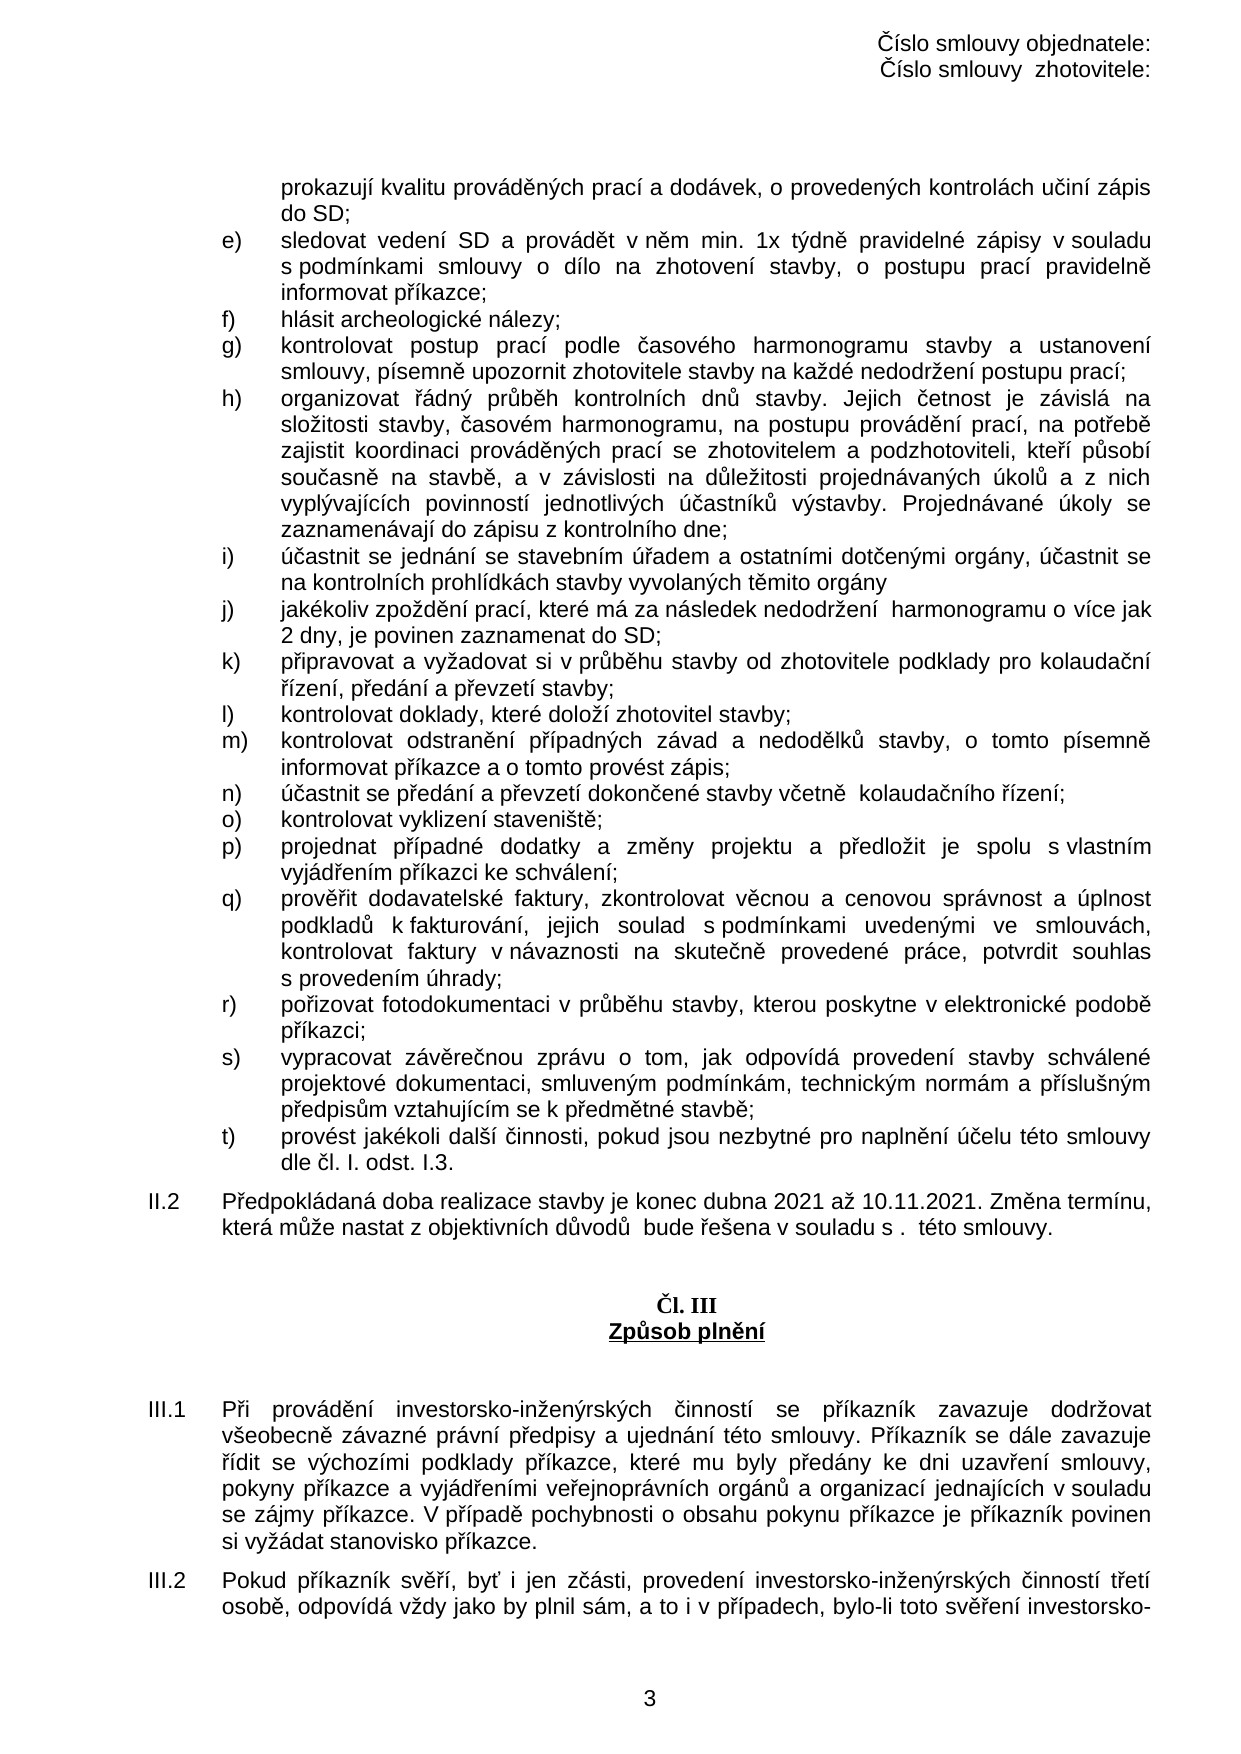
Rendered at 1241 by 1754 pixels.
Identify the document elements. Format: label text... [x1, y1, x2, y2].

list jakékoliv zpoždění prací, které má za následek nedodržení harmonogramu o více jak 2 dny, je povinen zaznamenat do SD; [222, 596, 1152, 648]
list kontrolovat vyklizení staveniště; [222, 806, 1152, 833]
list kontrolovat doklady, které doloží zhotovitel stavby; [222, 701, 1152, 727]
list projednat případné dodatky a změny projektu a předložit je spolu s vlastním vyjádřením příkazci ke schválení; [222, 833, 1152, 885]
list vypracovat závěrečnou zprávu o tom, jak odpovídá provedení stavby schválené projektové dokumentaci, smluveným podmínkám, technickým normám a příslušným předpisům vztahujícím se k předmětné stavbě; [222, 1043, 1152, 1123]
list provést jakékoli další činnosti, pokud jsou nezbytné pro naplnění účelu této smlouvy dle čl. I. odst. 1.3. [222, 1123, 1152, 1175]
list účastnit se předání a převzetí dokončené stavby včetně kolaudačního řízení; [222, 780, 1152, 806]
list organizovat řádný průběh kontrolních dnů stavby. Jejich četnost je závislá na složitosti stavby, časovém harmonogramu, na postupu provádění prací, na potřebě zajistit koordinaci prováděných prací se zhotovitelem a podzhotoviteli, kteří působí současně na stavbě, a v závislosti na důležitosti projednávaných úkolů a z nich vyplývajících povinností jednotlivých účastníků výstavby. Projednávané úkoly se zaznamenávají do zápisu z kontrolního dne; [222, 385, 1152, 543]
list Předpokládaná doba realizace stavby je konec dubna 2021 až 10.11.2021. Změna termínu, která může nastat z objektivních důvodů bude řešena v souladu s Čl. VIII. této smlouvy. [148, 1188, 1152, 1241]
list hlásit archeologické nálezy; [222, 306, 1152, 332]
list kontrolovat postup prací podle časového harmonogramu stavby a ustanovení smlouvy, písemně upozornit zhotovitele stavby na každé nedodržení postupu prací; [222, 332, 1152, 385]
list Způsob plnění [222, 1292, 1152, 1345]
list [148, 1567, 1152, 1619]
list pořizovat fotodokumentaci v průběhu stavby, kterou poskytne v elektronické podobě příkazci; [222, 991, 1152, 1043]
list Při provádění investorsko-inženýrských činností se příkazník zavazuje dodržovat všeobecně závazné právní předpisy a ujednání této smlouvy. Příkazník se dále zavazuje řídit se výchozími podklady příkazce, které mu byly předány ke dni uzavření smlouvy, pokyny příkazce a vyjádřeními veřejnoprávních orgánů a organizací jednajících v souladu se zájmy příkazce. V případě pochybnosti o obsahu pokynu příkazce je příkazník povinen si vyžádat stanovisko příkazce. [148, 1396, 1152, 1554]
list kontrolovat odstranění případných závad a nedodělků stavby, o tomto písemně informovat příkazce a o tomto provést zápis; [222, 727, 1152, 780]
list sledovat vedení SD a provádět v něm min. 1x týdně pravidelné zápisy v souladu s podmínkami smlouvy o dílo na zhotovení stavby, o postupu prací pravidelně informovat příkazce; [222, 227, 1152, 306]
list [222, 174, 1152, 227]
list prověřit dodavatelské faktury, zkontrolovat věcnou a cenovou správnost a úplnost podkladů k fakturování, jejich soulad s podmínkami uvedenými ve smlouvách, kontrolovat faktury v návaznosti na skutečně provedené práce, potvrdit souhlas s provedením úhrady; [222, 885, 1152, 991]
list připravovat a vyžadovat si v průběhu stavby od zhotovitele podklady pro kolaudační řízení, předání a převzetí stavby; [222, 648, 1152, 701]
list účastnit se jednání se stavebním úřadem a ostatními dotčenými orgány, účastnit se na kontrolních prohlídkách stavby vyvolaných těmito orgány [222, 543, 1152, 596]
